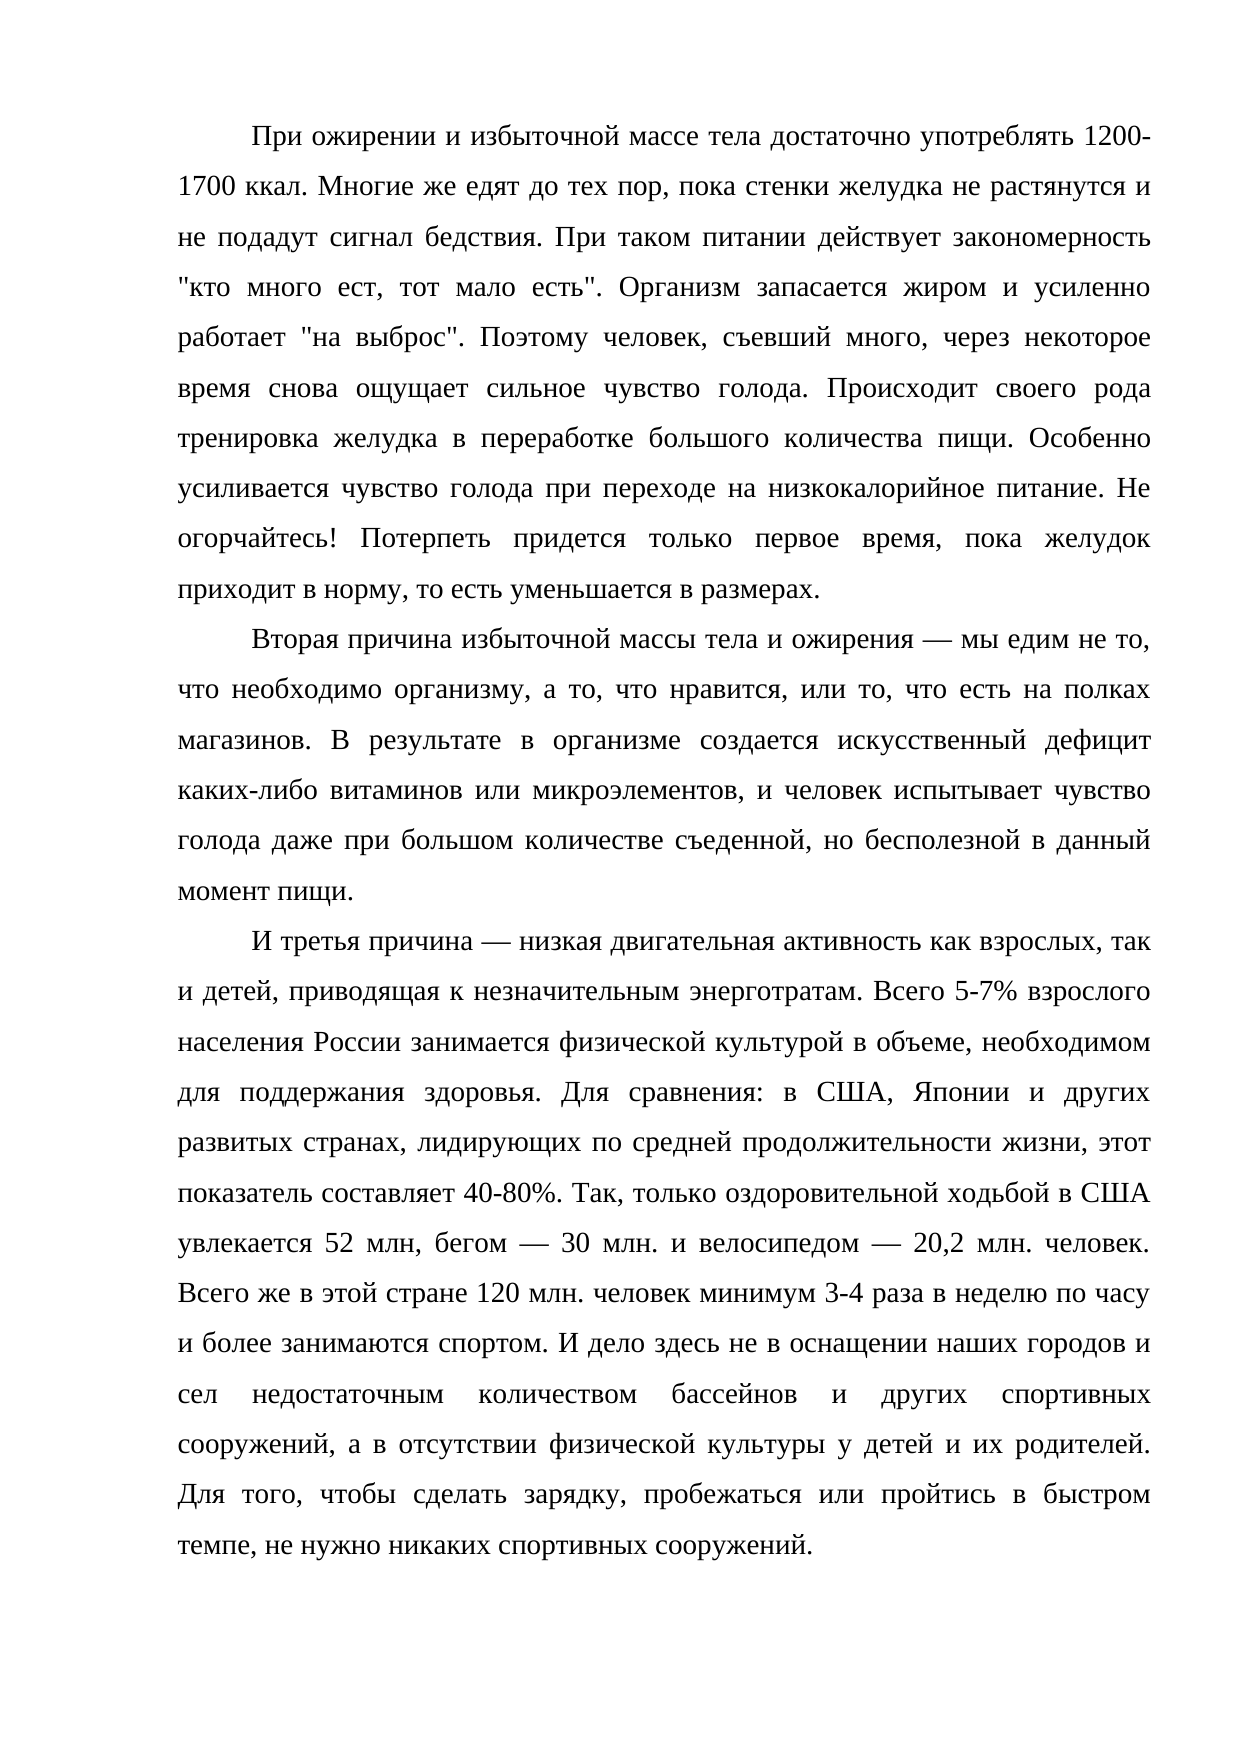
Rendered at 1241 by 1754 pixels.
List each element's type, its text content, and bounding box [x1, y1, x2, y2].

text И третья причина — низкая двигательная активность как взрослых, так и детей, приводящая к незначительным энерготратам. Всего 5-7% взрослого населения России занимается физической культурой в объеме, необходимом для поддержания здоровья. Для сравнения: в США, Японии и других развитых странах, лидирующих по средней продолжительности жизни, этот показатель составляет 40-80%. Так, только оздоровительной ходьбой в США увлекается 52 млн, бегом — 30 млн. и велосипедом — 20,2 млн. человек. Всего же в этой стране 120 млн. человек минимум 3-4 раза в неделю по часу и более занимаются спортом. И дело здесь не в оснащении наших городов и сел недостаточным количеством бассейнов и других спортивных сооружений, а в отсутствии физической культуры у детей и их родителей. Для того, чтобы сделать зарядку, пробежаться или пройтись в быстром темпе, не нужно никаких спортивных сооружений. [177, 923, 1152, 1560]
text При ожирении и избыточной массе тела достаточно употреблять 1200-1700 ккал. Многие же едят до тех пор, пока стенки желудка не растянутся и не подадут сигнал бедствия. При таком питании действует закономерность "кто много ест, тот мало есть". Организм запасается жиром и усиленно работает "на выброс". Поэтому человек, съевший много, через некоторое время снова ощущает сильное чувство голода. Происходит своего рода тренировка желудка в переработке большого количества пищи. Особенно усиливается чувство голода при переходе на низкокалорийное питание. Не огорчайтесь! Потерпеть придется только первое время, пока желудок приходит в норму, то есть уменьшается в размерах. [177, 118, 1152, 604]
text Вторая причина избыточной массы тела и ожирения — мы едим не то, что необходимо организму, а то, что нравится, или то, что есть на полках магазинов. В результате в организме создается искусственный дефицит каких-либо витаминов или микроэлементов, и человек испытывает чувство голода даже при большом количестве съеденной, но бесполезной в данный момент пищи. [177, 621, 1152, 906]
